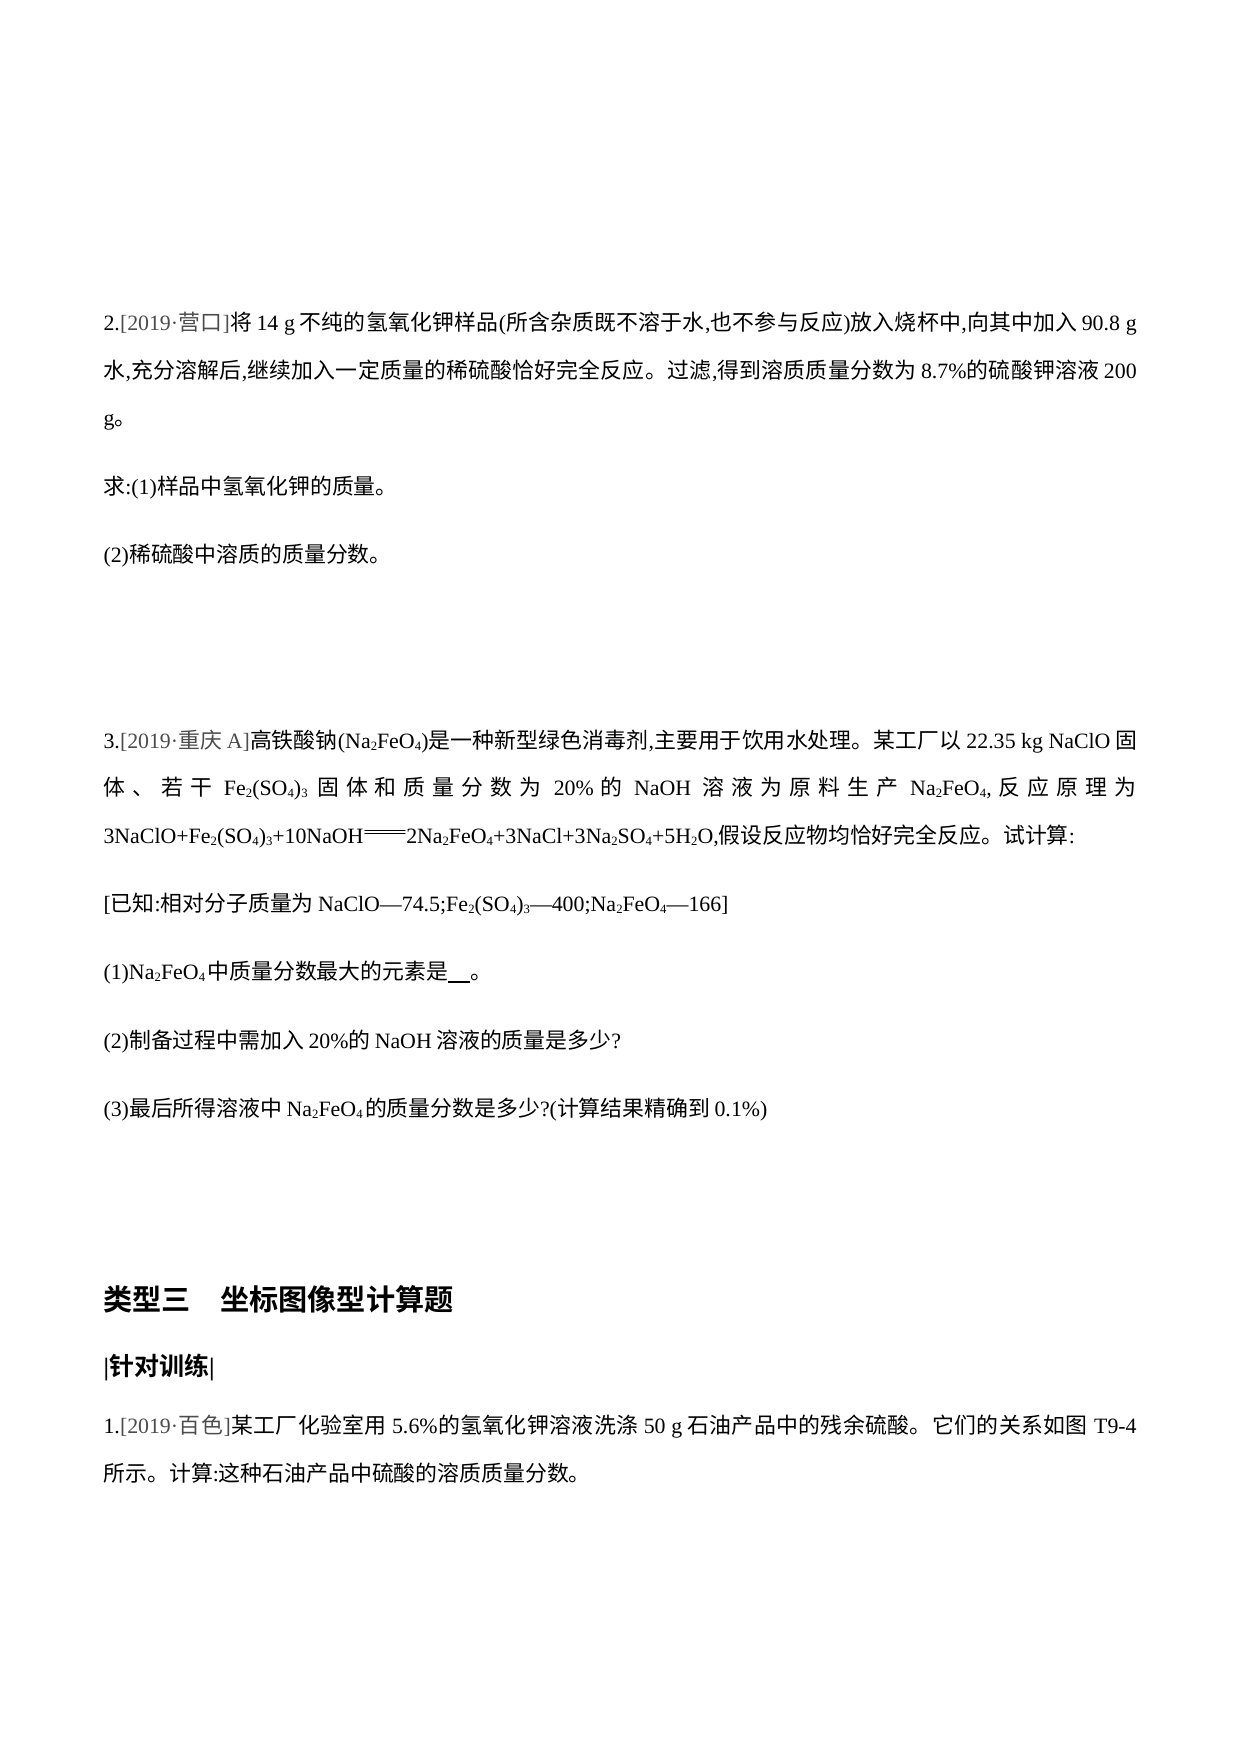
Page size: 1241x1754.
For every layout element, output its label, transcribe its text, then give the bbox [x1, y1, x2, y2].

subtitle 类型三 坐标图像型计算题 [103, 1277, 1137, 1319]
text (3)最后所得溶液中Na2FeO4的质量分数是多少?(计算结果精确到0.1%) [103, 1091, 1137, 1123]
text (1)Na2FeO4中质量分数最大的元素是 。 [103, 954, 1137, 986]
text [已知:相对分子质量为NaClO—74.5;Fe2(SO4)3—400;Na2FeO4—166] [103, 886, 1137, 918]
text 3.[2019·重庆A]高铁酸钠(Na2FeO4)是一种新型绿色消毒剂,主要用于饮用水处理。某工厂以22.35 kg NaClO固体、若干Fe2(SO4)3固体和质量分数为20%的NaOH溶液为原料生产Na2FeO4,反应原理为3NaClO+Fe2(SO4)3+10NaOH2Na2FeO4+3NaCl+3Na2SO4+5H2O,假设反应物均恰好完全反应。试计算: [103, 723, 1137, 849]
text 1.[2019·百色]某工厂化验室用5.6%的氢氧化钾溶液洗涤50 g石油产品中的残余硫酸。它们的关系如图T9-4所示。计算:这种石油产品中硫酸的溶质质量分数。 [103, 1408, 1137, 1488]
picture [363, 819, 406, 844]
text 求:(1)样品中氢氧化钾的质量。 [103, 469, 1137, 500]
text 2.[2019·营口]将14 g不纯的氢氧化钾样品(所含杂质既不溶于水,也不参与反应)放入烧杯中,向其中加入90.8 g水,充分溶解后,继续加入一定质量的稀硫酸恰好完全反应。过滤,得到溶质质量分数为8.7%的硫酸钾溶液200 g。 [103, 305, 1137, 432]
text (2)制备过程中需加入20%的NaOH溶液的质量是多少? [103, 1023, 1137, 1054]
subtitle |针对训练| [103, 1346, 1137, 1382]
text (2)稀硫酸中溶质的质量分数。 [103, 537, 1137, 569]
